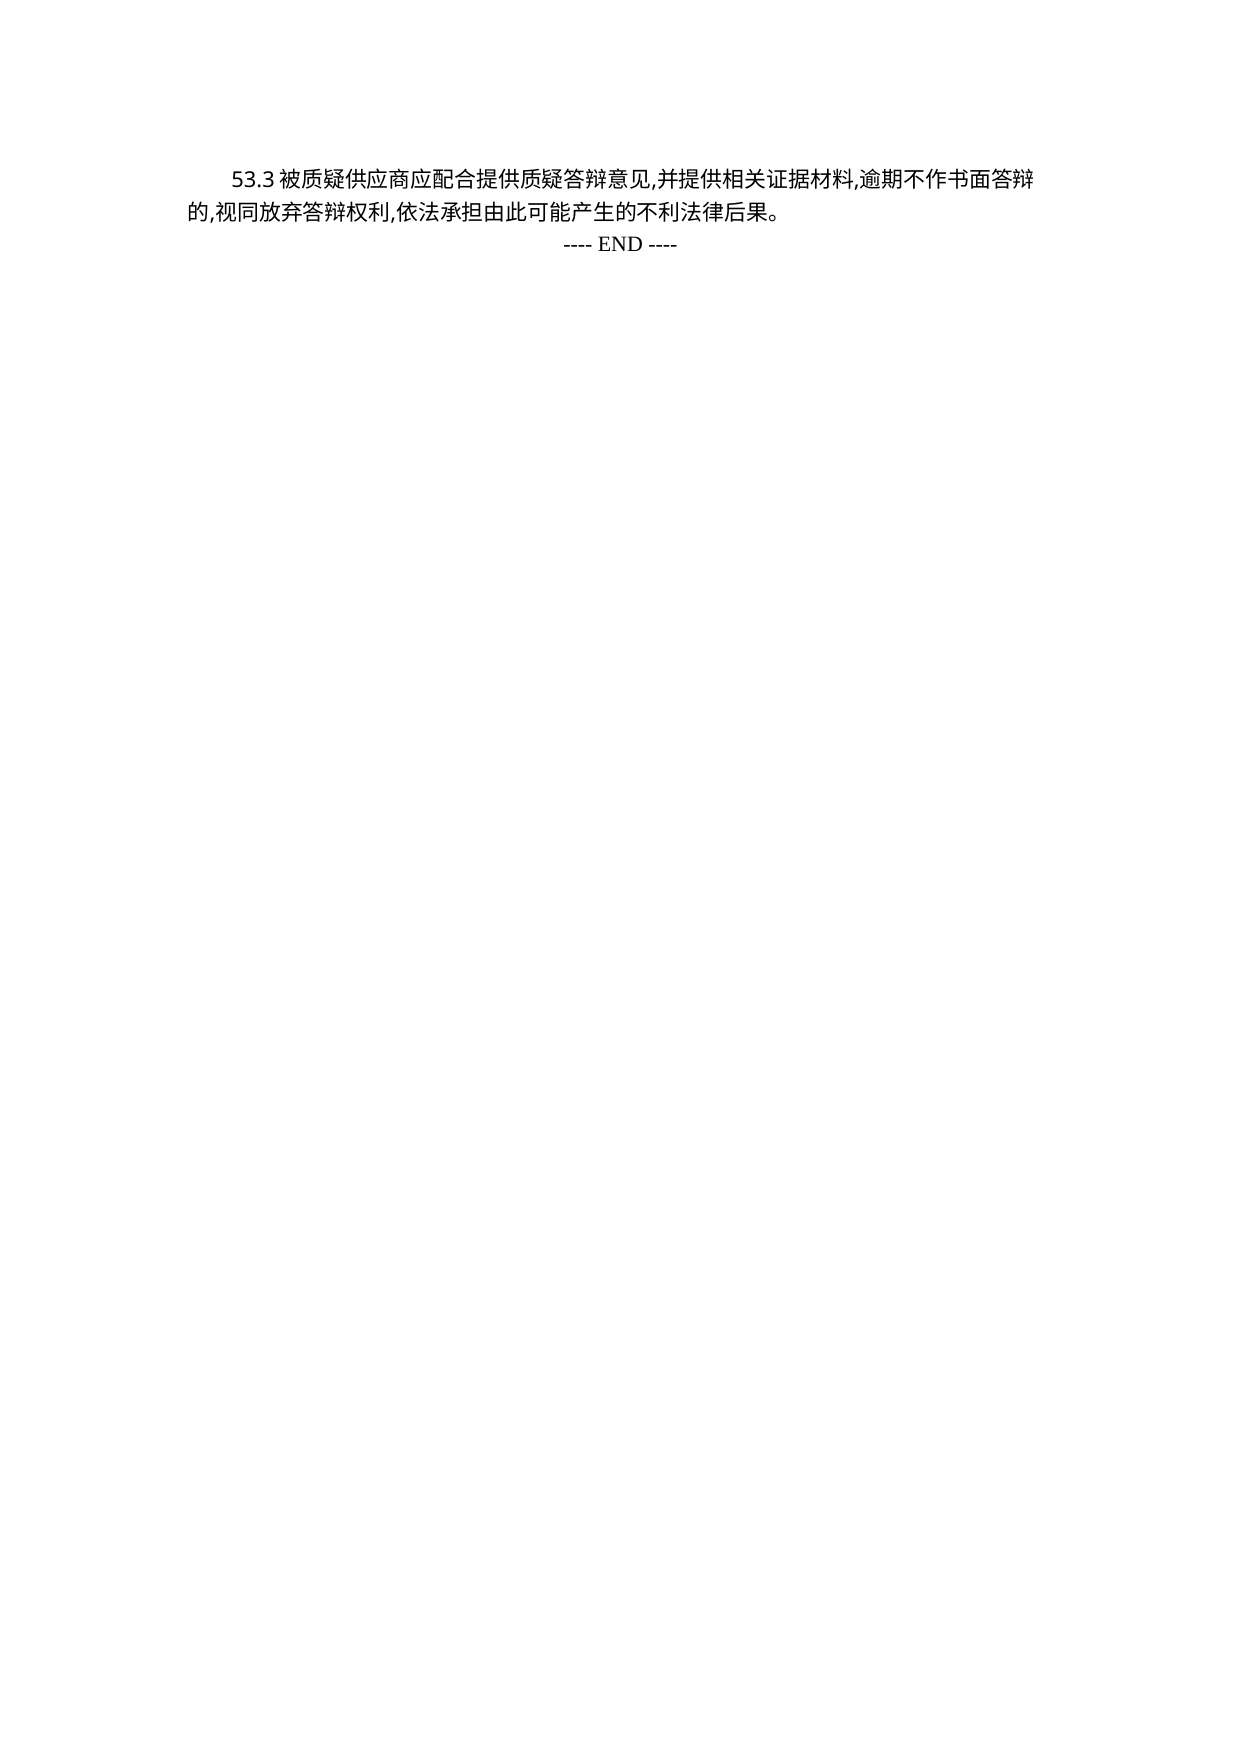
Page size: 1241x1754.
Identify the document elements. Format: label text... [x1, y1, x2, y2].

text ---- END ---- [187, 227, 1053, 259]
text 53.3被质疑供应商应配合提供质疑答辩意见,并提供相关证据材料,逾期不作书面答辩的,视同放弃答辩权利,依法承担由此可能产生的不利法律后果。 [187, 162, 1053, 227]
